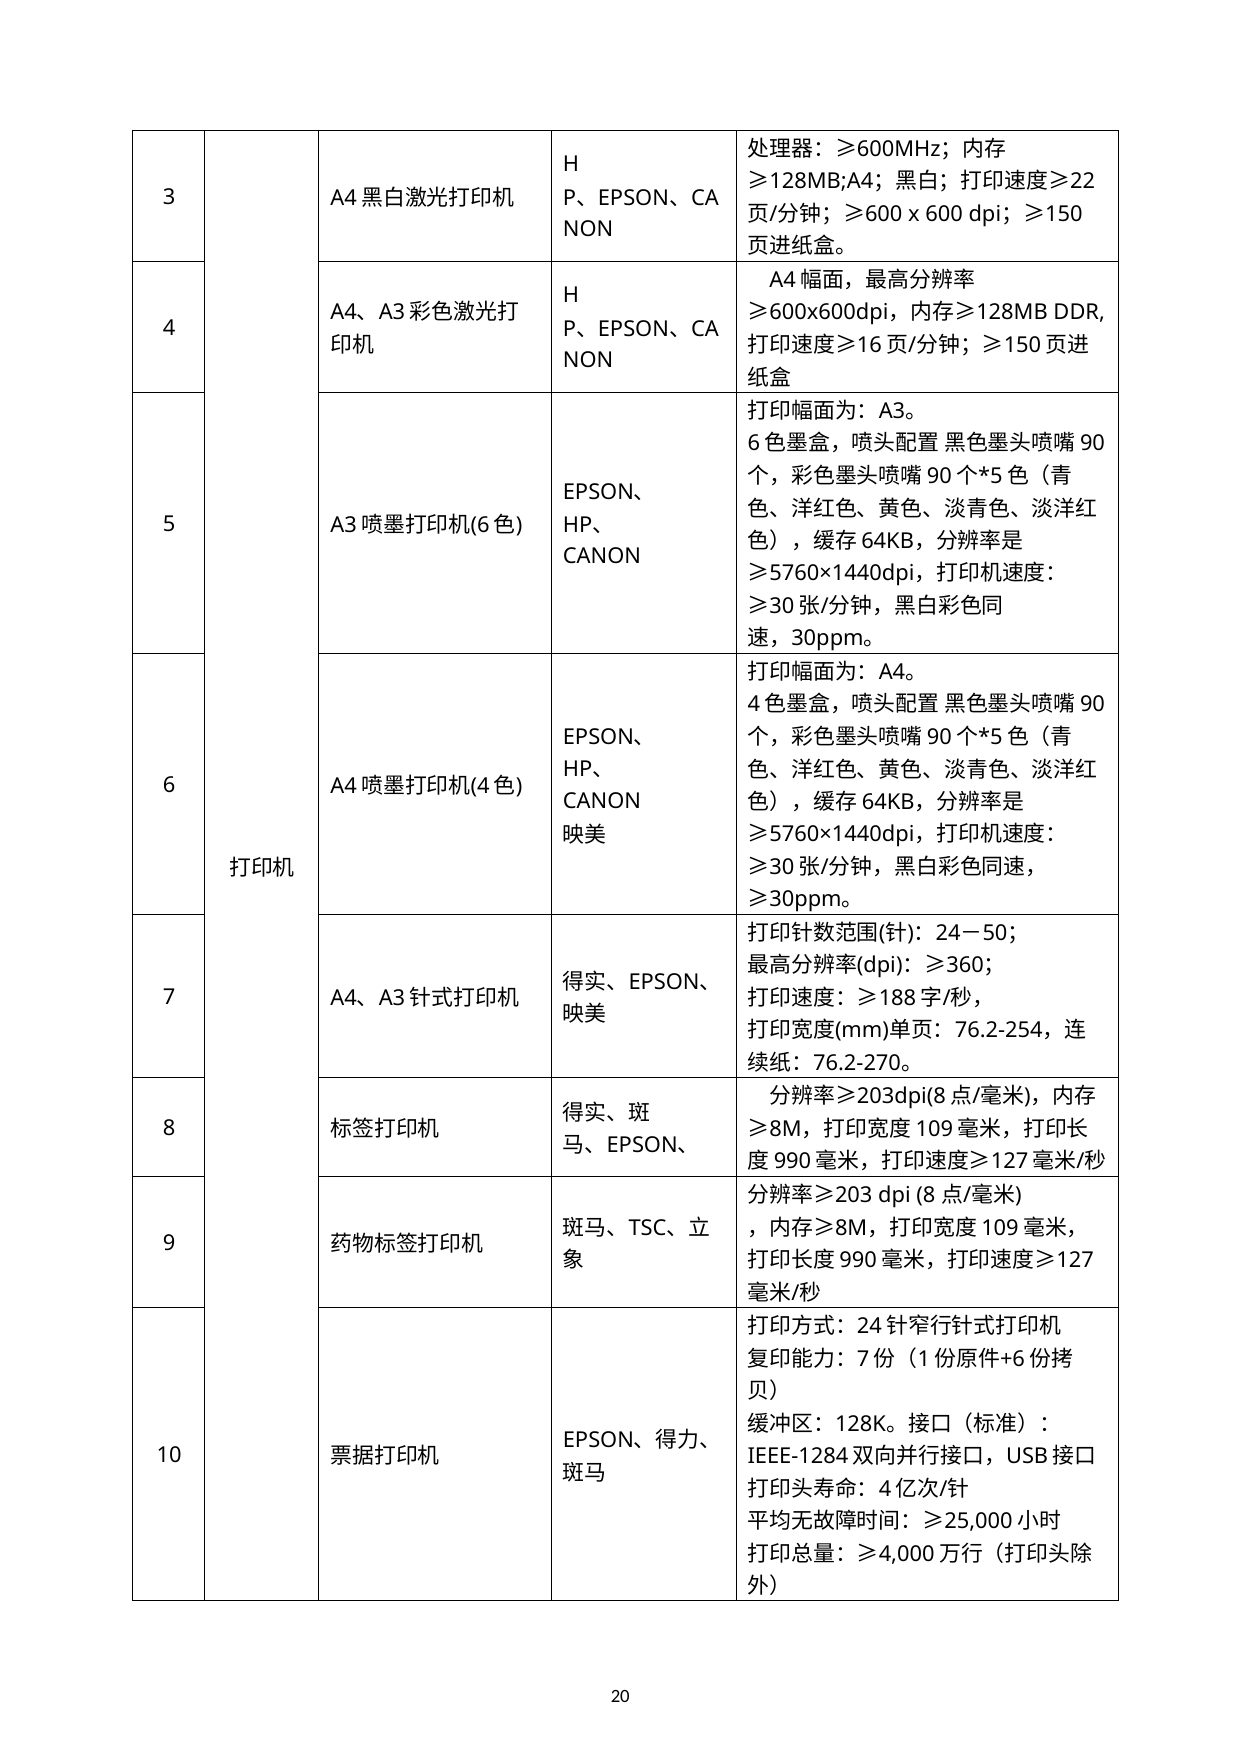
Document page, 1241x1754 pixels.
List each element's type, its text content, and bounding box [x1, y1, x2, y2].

table_cell 处理器：≥600MHz；内存≥128MB;A4；黑白；打印速度≥22页/分钟；≥600 x 600 dpi；≥150页进纸盒。 [737, 131, 1118, 261]
table_cell 斑马、TSC、立象 [552, 1177, 736, 1307]
table_cell A3喷墨打印机(6色) [319, 393, 551, 653]
table_cell 得实、斑马、EPSON、 [552, 1078, 736, 1176]
table_cell A4黑白激光打印机 [319, 131, 551, 261]
table_cell A4喷墨打印机(4色) [319, 654, 551, 914]
table_cell 10 [133, 1308, 204, 1600]
table_cell A4、A3彩色激光打印机 [319, 262, 551, 392]
table_cell EPSON、得力、斑马 [552, 1308, 736, 1600]
table_cell 3 [133, 131, 204, 261]
table_cell 打印机 [205, 131, 318, 1600]
table_cell 打印幅面为：A3。 6色墨盒，喷头配置 黑色墨头喷嘴90个，彩色墨头喷嘴90个*5色（青色、洋红色、黄色、淡青色、淡洋红色），缓存64KB，分辨率是≥5760×1440dpi，打印机速度：≥30张/分钟，黑白彩色同速，30ppm。 [737, 393, 1118, 653]
table_cell HP、EPSON、CANON [552, 131, 736, 261]
table_cell 6 [133, 654, 204, 914]
table_cell 4 [133, 262, 204, 392]
table_cell 打印方式：24针窄行针式打印机 复印能力：7份（1份原件+6份拷贝） 缓冲区：128K。接口（标准）：IEEE-1284双向并行接口，USB接口 打印头寿命：4亿次/针 平均无故障时间：≥25,000小时 打印总量：≥4,000万行（打印头除外） [737, 1308, 1118, 1600]
table_cell 药物标签打印机 [319, 1177, 551, 1307]
table_cell 得实、EPSON、 映美 [552, 915, 736, 1077]
table_cell EPSON、 HP、 CANON [552, 393, 736, 653]
table_cell 票据打印机 [319, 1308, 551, 1600]
table_cell 打印幅面为：A4。 4色墨盒，喷头配置 黑色墨头喷嘴90个，彩色墨头喷嘴90个*5色（青色、洋红色、黄色、淡青色、淡洋红色），缓存 64KB，分辨率是≥5760×1440dpi，打印机速度：≥30张/分钟，黑白彩色同速，≥30ppm。 [737, 654, 1118, 914]
table_cell A4幅面，最高分辨率≥600x600dpi，内存≥128MB DDR,打印速度≥16页/分钟；≥150页进纸盒 [737, 262, 1118, 392]
table_cell 打印针数范围(针)：24－50； 最高分辨率(dpi)：≥360； 打印速度：≥188字/秒， 打印宽度(mm)单页：76.2-254，连续纸：76.2-270。 [737, 915, 1118, 1077]
table_cell A4、A3针式打印机 [319, 915, 551, 1077]
table_cell 9 [133, 1177, 204, 1307]
table_cell 5 [133, 393, 204, 653]
table_cell 分辨率≥203 dpi (8 点/毫米) ，内存≥8M，打印宽度109毫米，打印长度990毫米，打印速度≥127毫米/秒 [737, 1177, 1118, 1307]
table_cell 分辨率≥203dpi(8点/毫米)，内存≥8M，打印宽度109毫米，打印长度990毫米，打印速度≥127毫米/秒 [737, 1078, 1118, 1176]
table_cell 8 [133, 1078, 204, 1176]
table_cell HP、EPSON、CANON [552, 262, 736, 392]
table_cell EPSON、 HP、 CANON 映美 [552, 654, 736, 914]
table_cell 标签打印机 [319, 1078, 551, 1176]
table_cell 7 [133, 915, 204, 1077]
